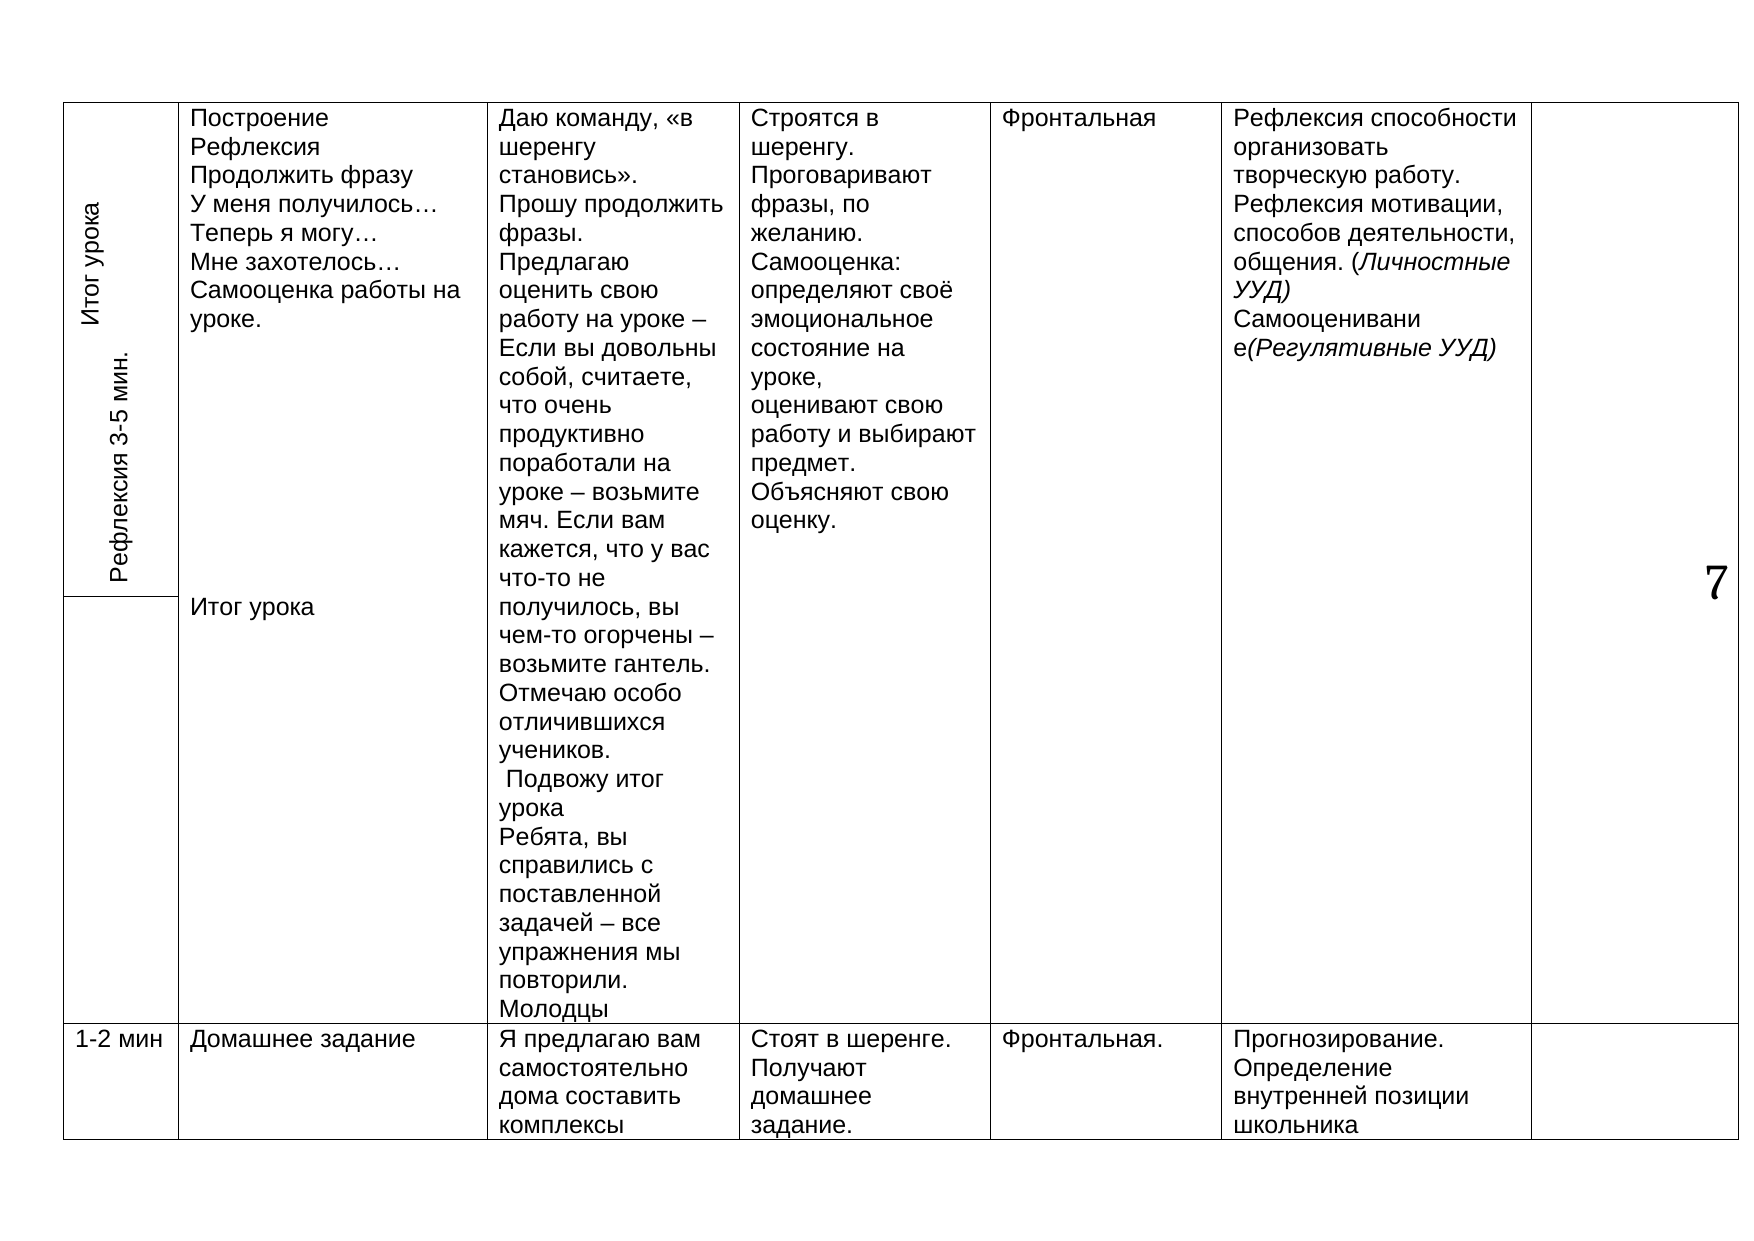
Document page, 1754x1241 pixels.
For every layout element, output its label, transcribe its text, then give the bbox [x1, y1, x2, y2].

table_cell Домашнее задание [179, 1024, 487, 1139]
table_cell [1532, 103, 1738, 1023]
table_cell [1532, 1024, 1738, 1139]
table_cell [740, 1024, 990, 1139]
table_cell Построение Рефлексия Продолжить фразу У меня получилось… Теперь я могу… Мне захотелось… Самооценка работы на уроке. Итог урока [179, 103, 487, 1023]
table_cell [488, 1024, 739, 1139]
table_cell [64, 597, 178, 1023]
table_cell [1222, 1024, 1531, 1139]
table_cell Фронтальная. [991, 1024, 1221, 1139]
table_cell Рефлексия способности организовать творческую работу. Рефлексия мотивации, способов деятельности, общения. (Личностные УУД) Самооценивание(Регулятивные УУД) [1222, 103, 1531, 1023]
table_cell Даю команду, «в шеренгу становись». Прошу продолжить фразы. Предлагаю оценить свою работу на уроке – Если вы довольны собой, считаете, что очень продуктивно поработали на уроке – возьмите мяч. Если вам кажется, что у вас что-то не получилось, вы чем-то огорчены – возьмите гантель. Отмечаю особо отличившихся учеников. Подвожу итог урока Ребята, вы справились с поставленной задачей – все упражнения мы повторили. Молодцы [488, 103, 739, 1023]
table_cell 1-2 мин [64, 1024, 178, 1139]
table_cell Строятся в шеренгу. Проговаривают фразы, по желанию. Самооценка: определяют своё эмоциональное состояние на уроке, оценивают свою работу и выбирают предмет. Объясняют свою оценку. [740, 103, 990, 1023]
table_cell Итог урока Рефлексия 3-5 мин. [64, 103, 178, 596]
table_cell Фронтальная [991, 103, 1221, 1023]
